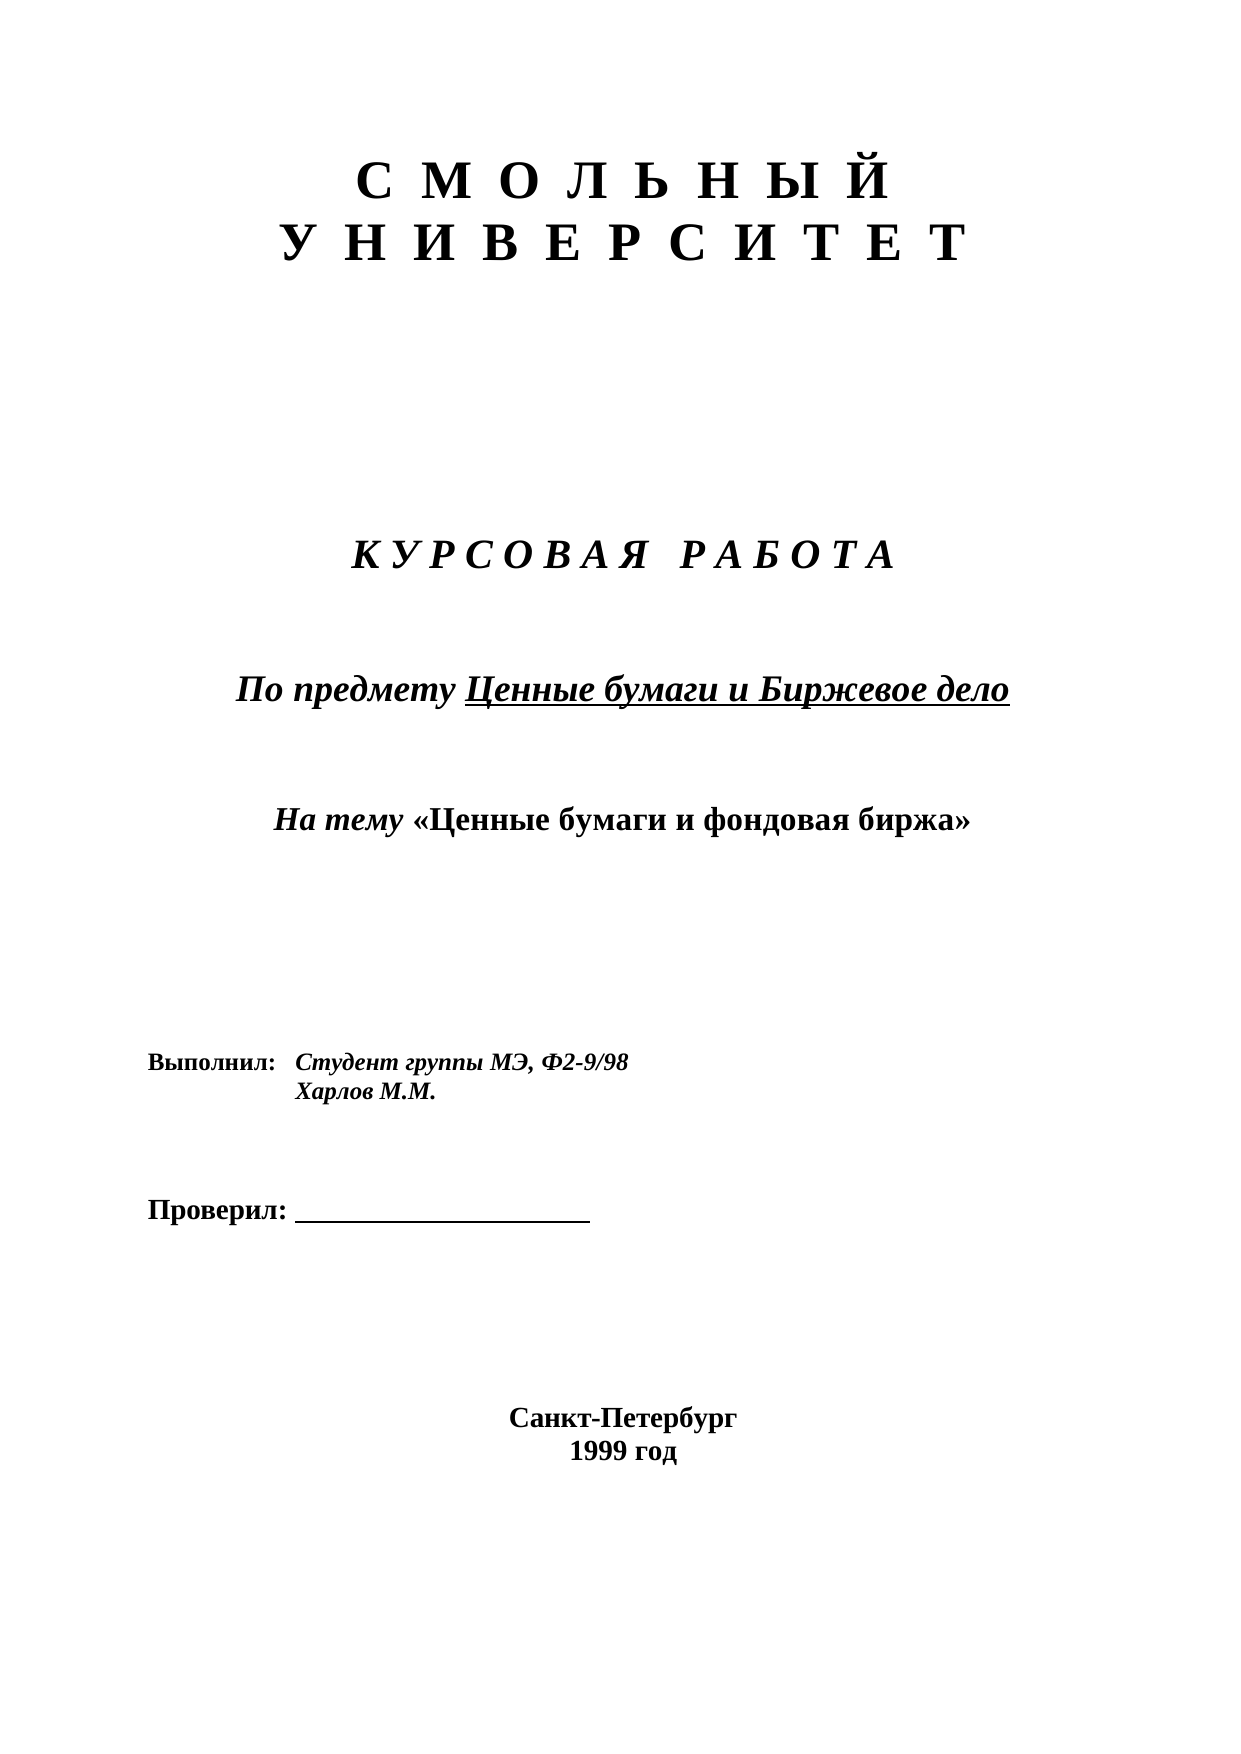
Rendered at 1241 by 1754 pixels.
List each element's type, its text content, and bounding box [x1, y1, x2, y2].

subtitle На тему «Ценные бумаги и фондовая биржа» [148, 799, 1098, 837]
text 1999 год [148, 1434, 1098, 1467]
text Санкт-Петербург [148, 1400, 1098, 1434]
text Выполнил: Студент группы МЭ, Ф2-9/98 [148, 1047, 1098, 1076]
subtitle Проверил: [148, 1192, 1098, 1226]
subtitle С М О Л Ь Н Ы Й [145, 148, 1098, 210]
text Харлов М.М. [148, 1076, 1098, 1105]
subtitle У Н И В Е Р С И Т Е Т [145, 210, 1098, 272]
subtitle По предмету Ценные бумаги и Биржевое дело [148, 667, 1098, 709]
subtitle К У Р С О В А Я Р А Б О Т А [148, 529, 1098, 577]
